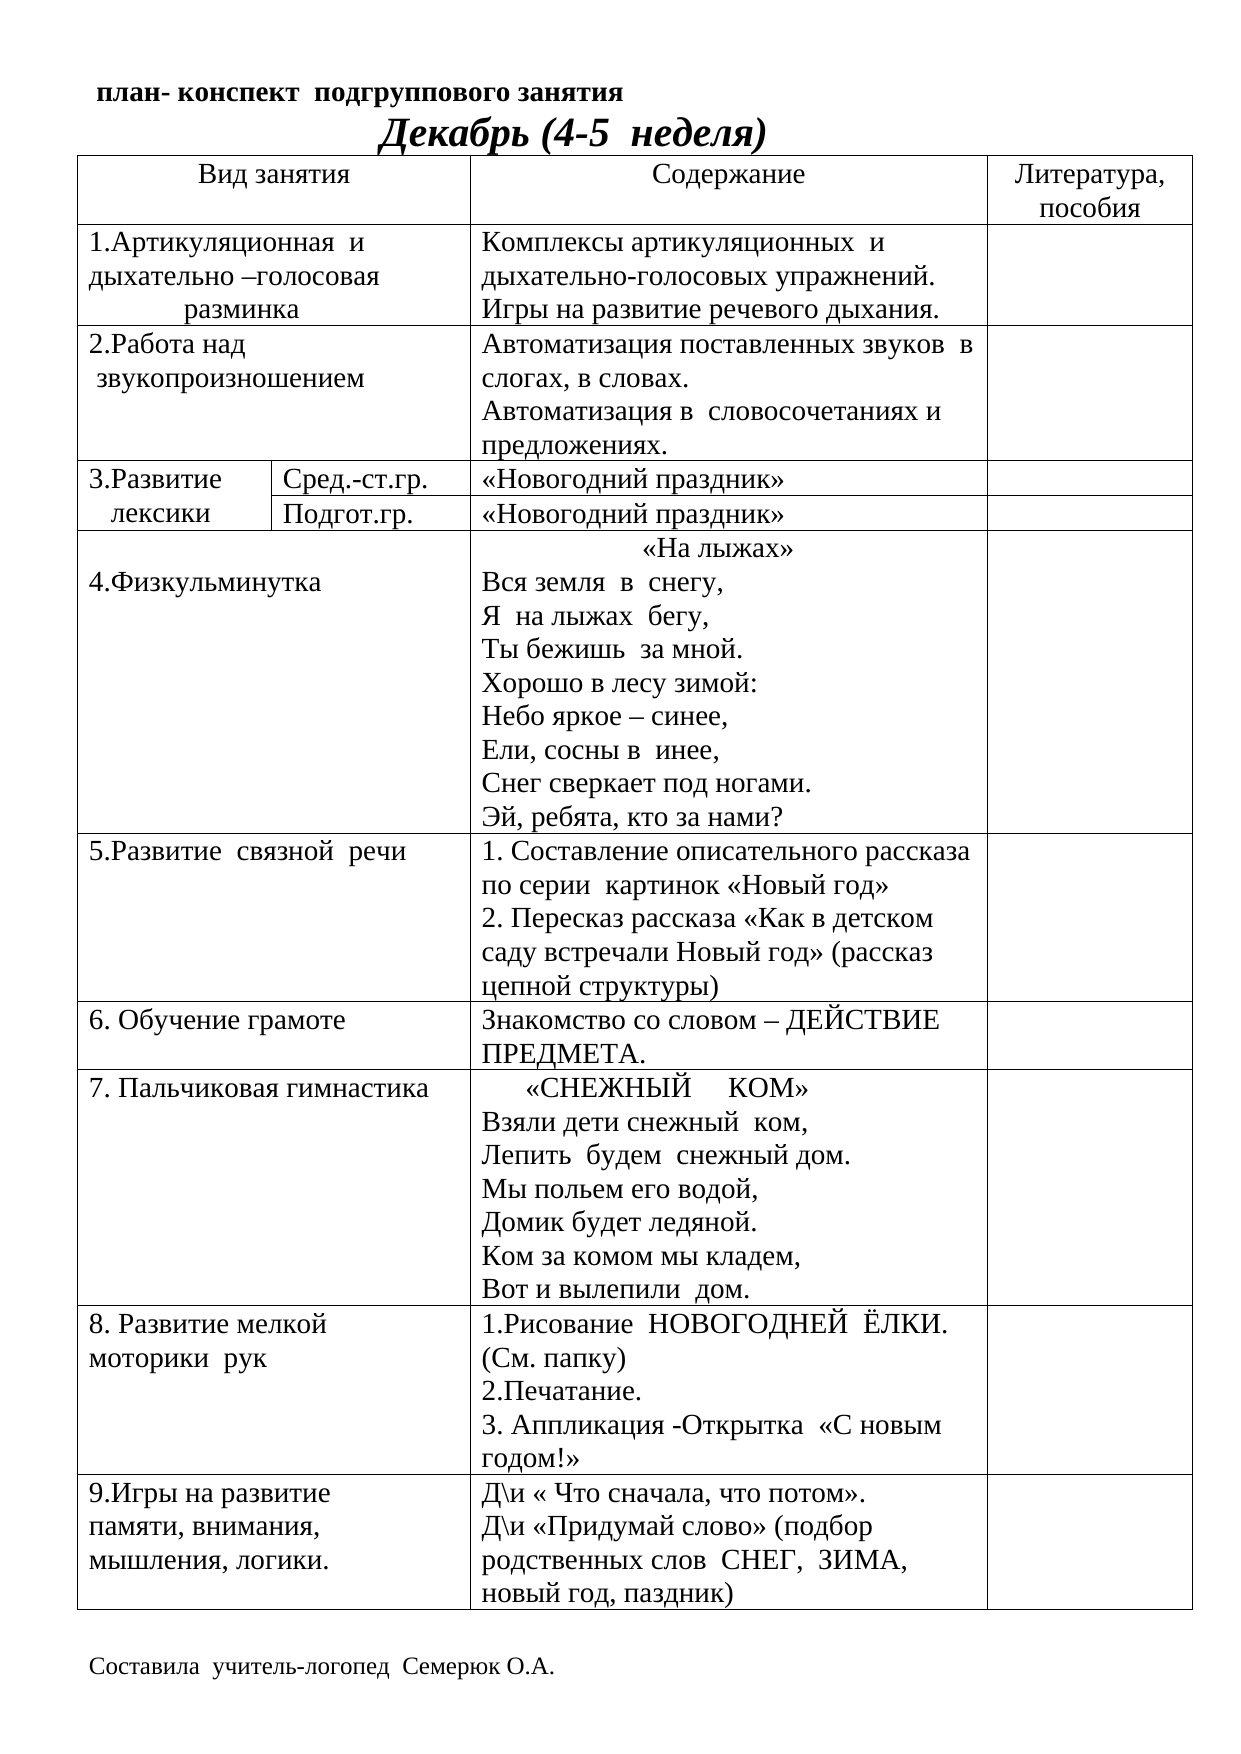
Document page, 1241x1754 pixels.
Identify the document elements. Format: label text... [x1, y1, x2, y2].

table_cell [988, 1475, 1192, 1609]
table_cell «Новогодний праздник» [471, 461, 987, 495]
table_header Литература, пособия [988, 156, 1192, 223]
table_cell Автоматизация поставленных звуков в слогах, в словах. Автоматизация в словосочетаниях и предложениях. [471, 326, 987, 460]
table_header Содержание [471, 156, 987, 223]
table_cell Сред.-ст.гр. [272, 461, 470, 495]
table_cell 7. Пальчиковая гимнастика [78, 1070, 470, 1305]
table_cell [988, 461, 1192, 495]
table_cell [988, 1070, 1192, 1305]
table_cell [988, 225, 1192, 325]
table_cell 4.Физкульминутка [78, 531, 470, 832]
table_cell [988, 496, 1192, 529]
table_cell 5.Развитие связной речи [78, 834, 470, 1001]
table_cell 8. Развитие мелкой моторики рук [78, 1306, 470, 1474]
table_cell Д\и « Что сначала, что потом». Д\и «Придумай слово» (подбор родственных слов СНЕГ, ЗИМА, новый год, паздник) [471, 1475, 987, 1609]
table_cell 1.Артикуляционная и дыхательно –голосовая разминка [78, 225, 470, 325]
table_cell 3.Развитие лексики [78, 461, 271, 529]
table_header Вид занятия [78, 156, 470, 223]
table_cell 9.Игры на развитие памяти, внимания, мышления, логики. [78, 1475, 470, 1609]
table_cell Знакомство со словом – ДЕЙСТВИЕ ПРЕДМЕТА. [471, 1002, 987, 1069]
table_cell [988, 326, 1192, 460]
table_cell [988, 1306, 1192, 1474]
table_cell [988, 834, 1192, 1001]
table_cell «На лыжах» Вся земля в снегу, Я на лыжах бегу, Ты бежишь за мной. Хорошо в лесу зимой: Небо яркое – синее, Ели, сосны в инее, Снег сверкает под ногами. Эй, ребята, кто за нами? [471, 531, 987, 832]
table_cell Подгот.гр. [272, 496, 470, 529]
table_cell 1. Составление описательного рассказа по серии картинок «Новый год» 2. Пересказ рассказа «Как в детском саду встречали Новый год» (рассказ цепной структуры) [471, 834, 987, 1001]
table_cell «СНЕЖНЫЙ КОМ» Взяли дети снежный ком, Лепить будем снежный дом. Мы польем его водой, Домик будет ледяной. Ком за комом мы кладем, Вот и вылепили дом. [471, 1070, 987, 1305]
table_cell [988, 1002, 1192, 1069]
text Декабрь (4-5 неделя) [89, 107, 1181, 155]
table_cell «Новогодний праздник» [471, 496, 987, 529]
table_cell 1.Рисование НОВОГОДНЕЙ ЁЛКИ. (См. папку) 2.Печатание. 3. Аппликация -Открытка «С новым годом!» [471, 1306, 987, 1474]
table_cell Комплексы артикуляционных и дыхательно-голосовых упражнений. Игры на развитие речевого дыхания. [471, 225, 987, 325]
table_cell 6. Обучение грамоте [78, 1002, 470, 1069]
table_cell 2.Работа над звукопроизношением [78, 326, 470, 460]
table_cell [988, 531, 1192, 832]
